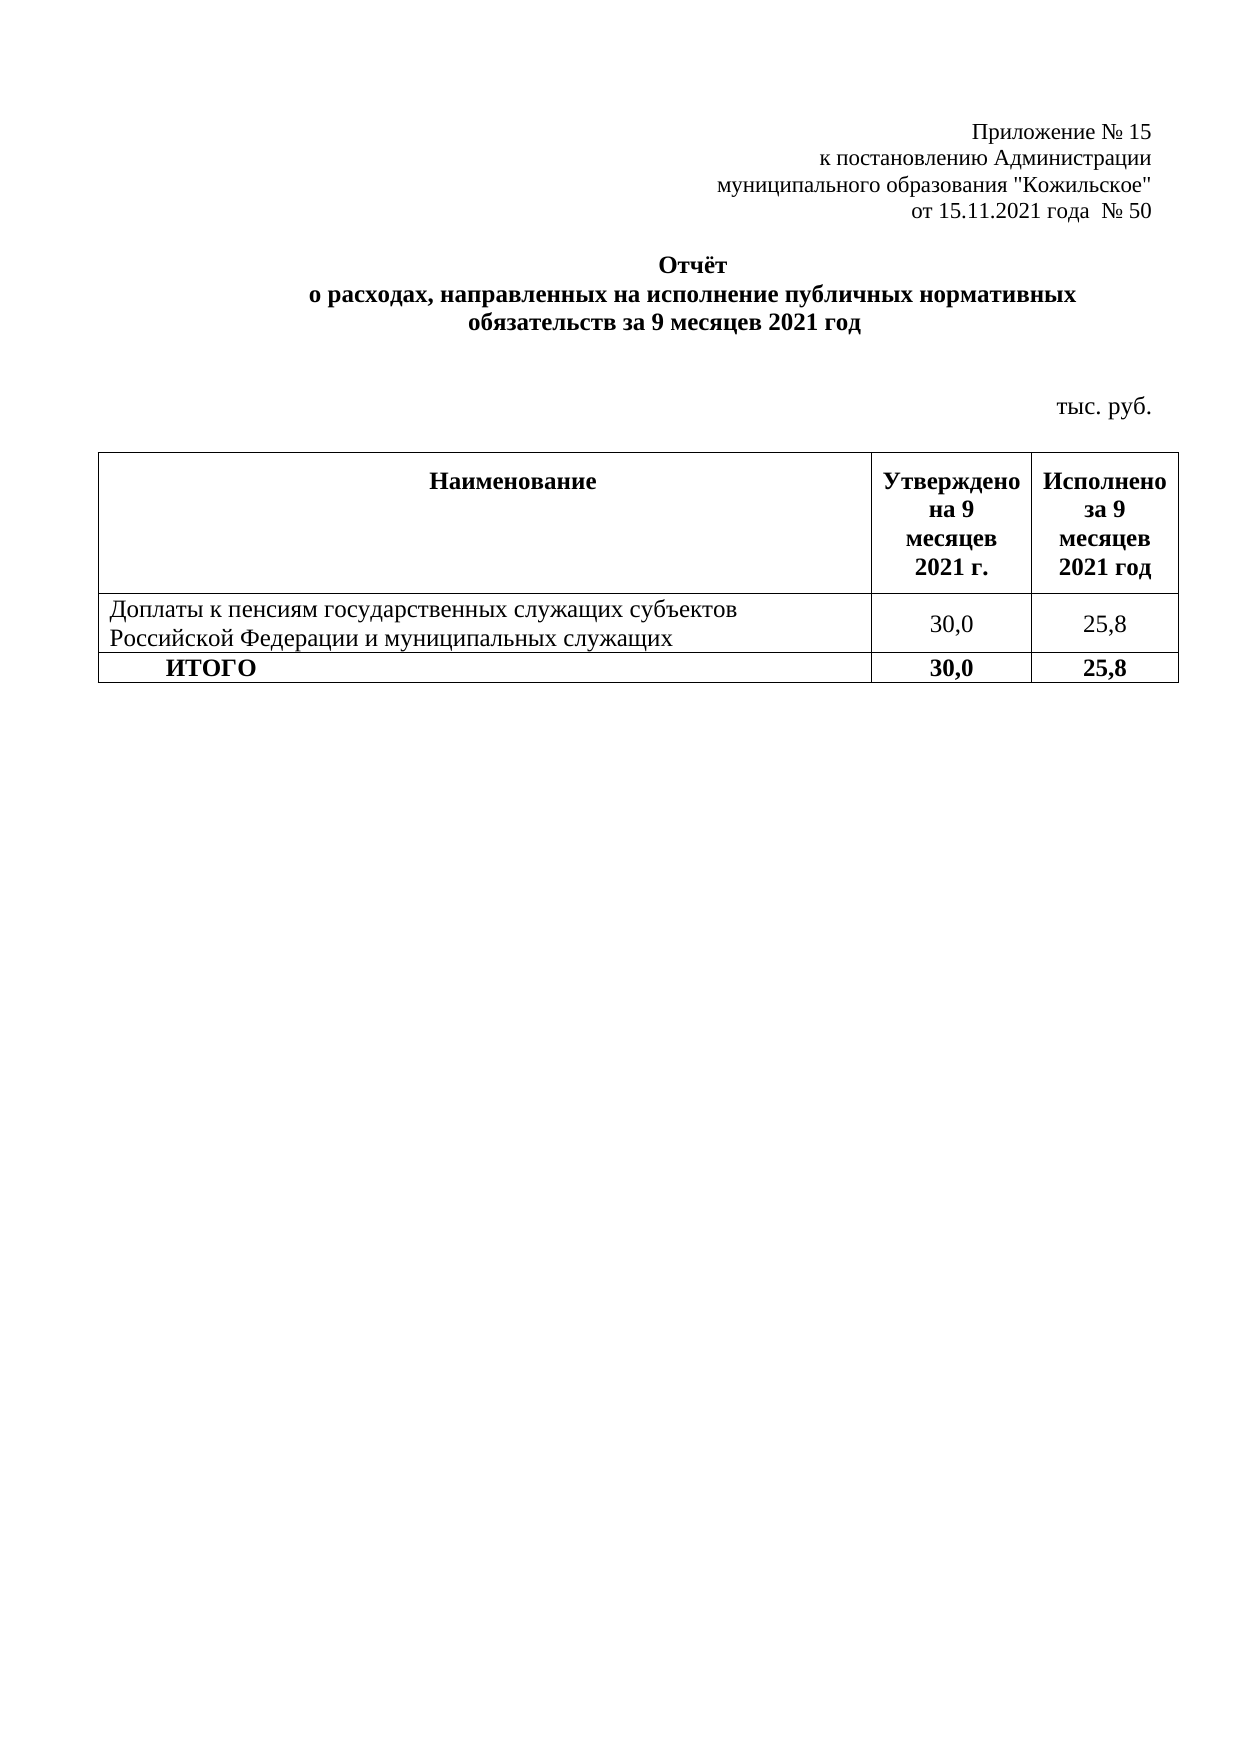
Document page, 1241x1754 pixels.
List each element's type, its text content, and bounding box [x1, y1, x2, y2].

table_cell ИТОГО [99, 653, 871, 682]
table_header Утверждено на 9 месяцев 2021 г. [872, 453, 1031, 593]
table_header Исполнено за 9 месяцев 2021 год [1032, 453, 1178, 593]
table_header Наименование [99, 453, 871, 593]
table_cell Доплаты к пенсиям государственных служащих субъектов Российской Федерации и муниципальных служащих [99, 594, 871, 652]
text Приложение № 15 [177, 118, 1152, 144]
table_cell 25,8 [1032, 594, 1178, 652]
text от 15.11.2021 года № 50 [177, 197, 1152, 223]
text к постановлению Администрации [177, 144, 1152, 171]
table_cell 30,0 [872, 653, 1031, 682]
text тыс. руб. [177, 391, 1152, 420]
text муниципального образования "Кожильское" [177, 171, 1152, 197]
table_cell 30,0 [872, 594, 1031, 652]
text о расходах, направленных на исполнение публичных нормативных обязательств за 9 месяцев 2021 год [177, 279, 1152, 336]
table_cell 25,8 [1032, 653, 1178, 682]
text Отчёт [177, 250, 1152, 279]
